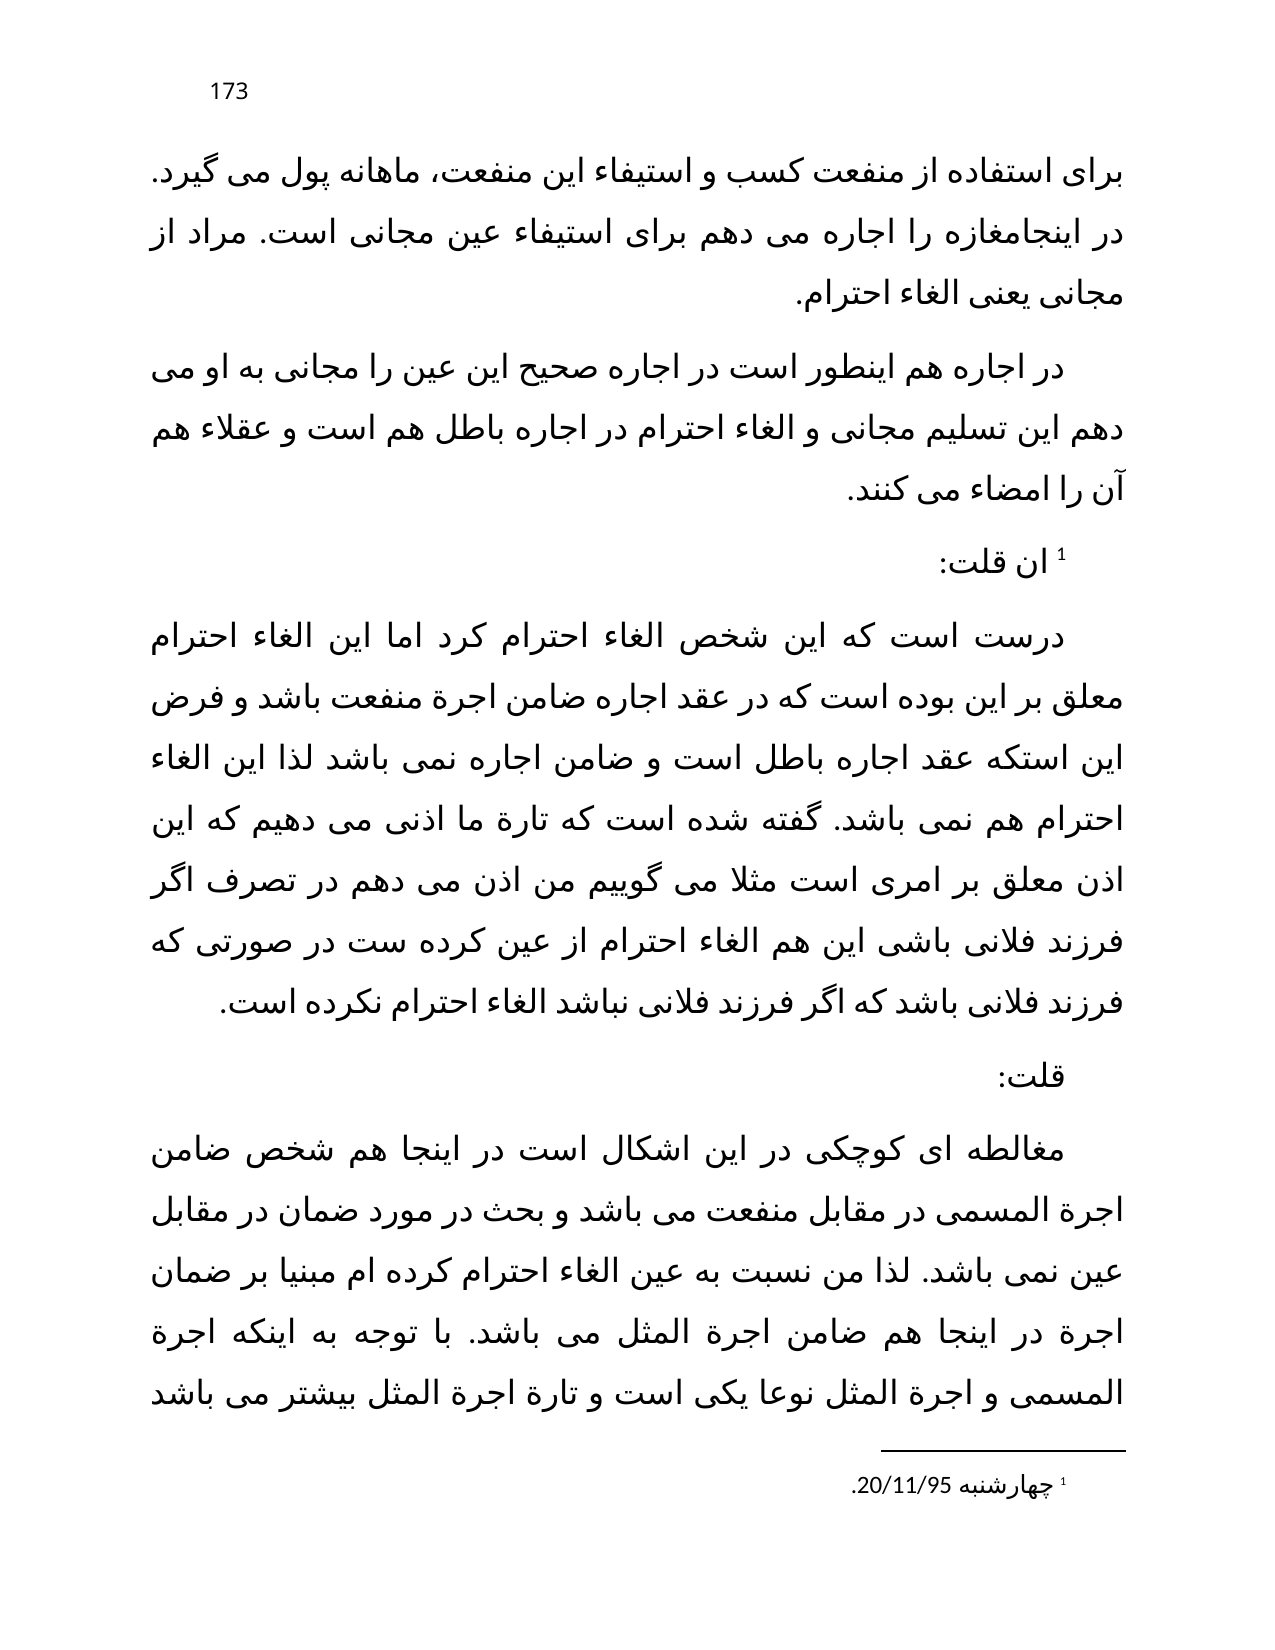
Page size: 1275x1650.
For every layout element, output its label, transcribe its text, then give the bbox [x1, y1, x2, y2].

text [150, 150, 1125, 313]
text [150, 1128, 1125, 1413]
text در اجاره هم اینطور است در اجاره صحیح این عین را مجانی به او می دهم این تسلیم مجانی و الغاء احترام در اجاره باطل هم است و عقلاء هم آن را امضاء می کنند. [150, 346, 1125, 508]
text درست است که این شخص الغاء احترام کرد اما این الغاء احترام معلق بر این بوده است که در عقد اجاره ضامن اجرة منفعت باشد و فرض این استکه عقد اجاره باطل است و ضامن اجاره نمی باشد لذا این الغاء احترام هم نمی باشد. گفته شده است که تارة ما اذنی می دهیم که این اذن معلق بر امری است مثلا می گوییم من اذن می دهم در تصرف اگر فرزند فلانی باشی این هم الغاء احترام از عین کرده ست در صورتی که فرزند فلانی باشد که اگر فرزند فلانی نباشد الغاء احترام نکرده است. [150, 615, 1125, 1022]
text ان قلت: [150, 541, 1125, 582]
text قلت: [150, 1054, 1125, 1095]
